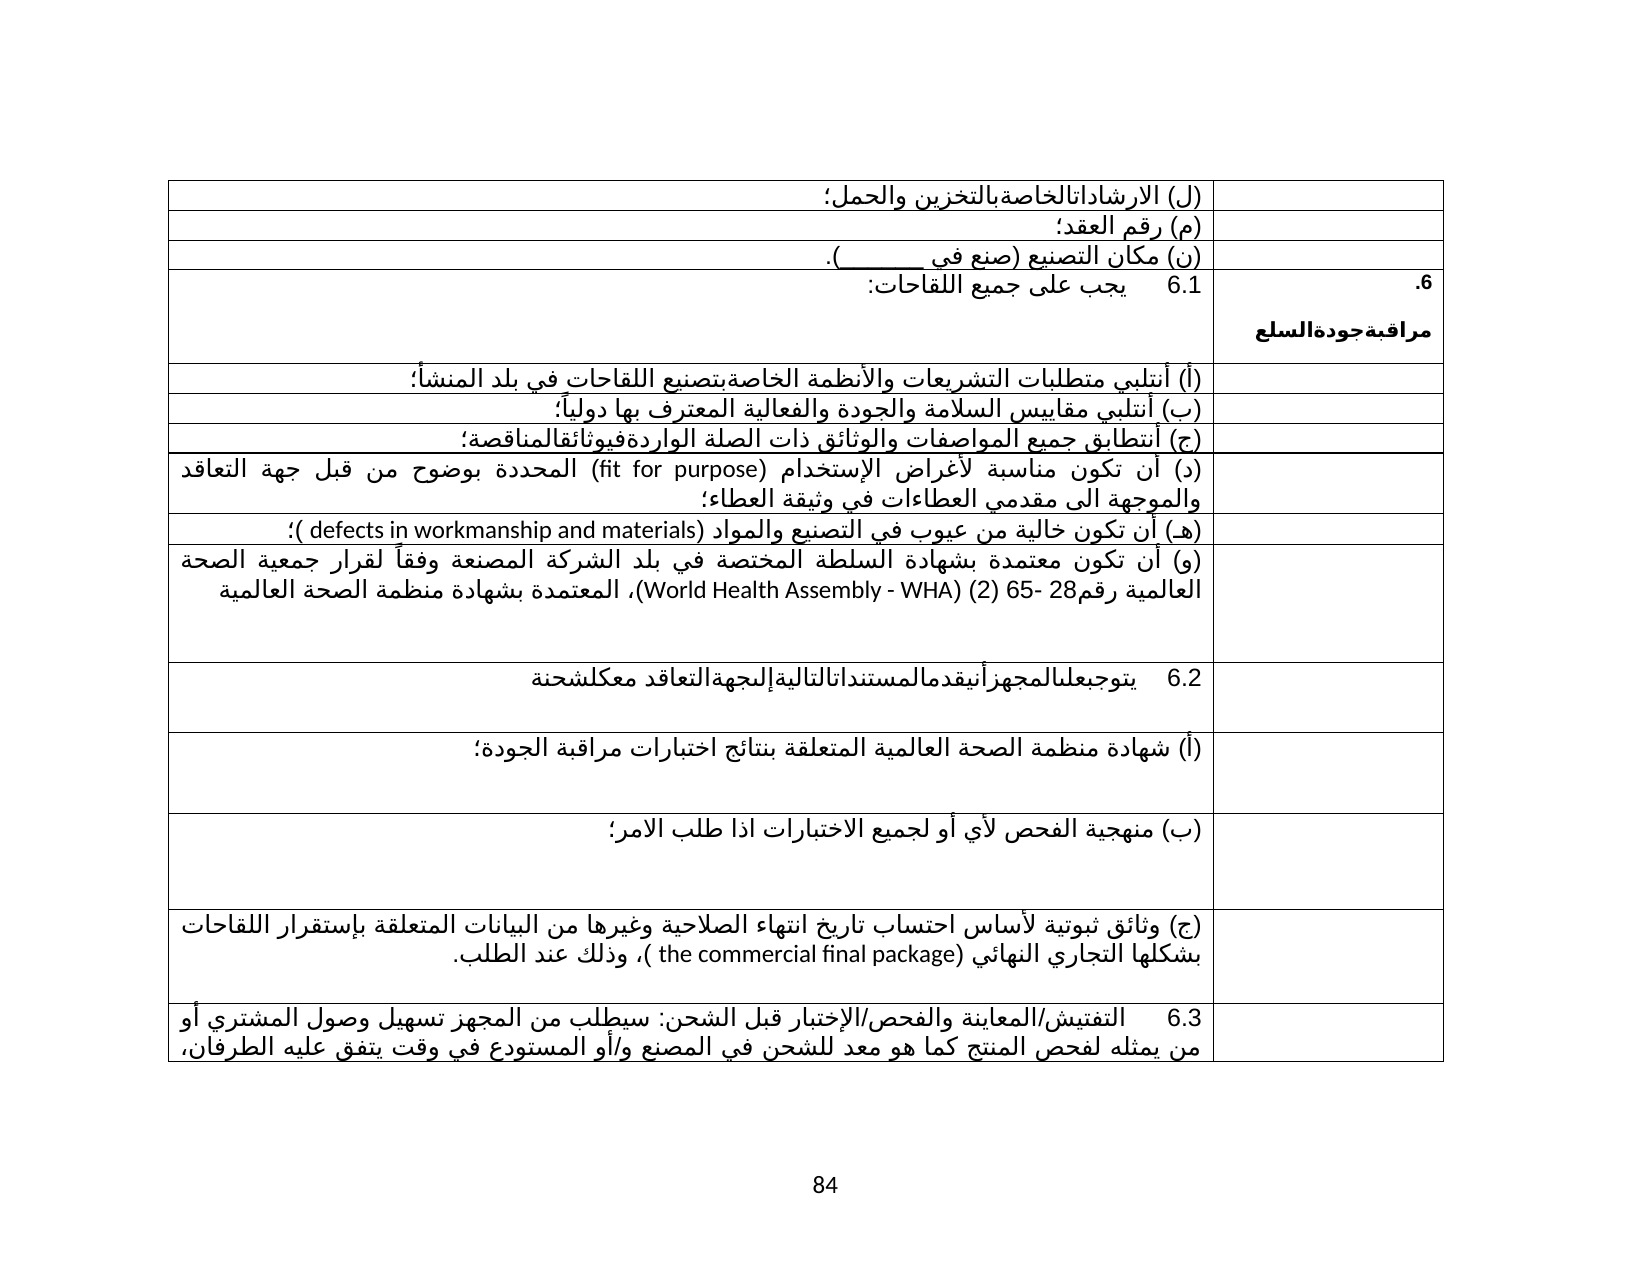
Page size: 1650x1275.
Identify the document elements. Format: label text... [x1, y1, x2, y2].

table_cell 6.1 يجب على جميع اللقاحات: [169, 270, 1213, 363]
table_cell (أ) أنتلبي متطلبات التشريعات والأنظمة الخاصةبتصنيع اللقاحات في بلد المنشأ؛ [169, 364, 1213, 393]
table_cell [1214, 364, 1443, 393]
table_cell (ب) منهجية الفحص لأي أو لجميع الاختبارات اذا طلب الامر؛ [169, 814, 1213, 909]
table_cell [1214, 454, 1443, 513]
table_cell 6.2 يتوجبعلىالمجهزأنيقدمالمستنداتالتاليةإلىجهةالتعاقد معكلشحنة [169, 663, 1213, 732]
table_cell [1214, 181, 1443, 210]
table_cell 6. مراقبةجودةالسلع [1214, 270, 1443, 363]
table_cell [1214, 733, 1443, 813]
table_cell (هـ) أن تكون خالية من عيوب في التصنيع والمواد (defects in workmanship and materials )؛ [169, 514, 1213, 544]
table_cell (ل) الارشاداتالخاصةبالتخزين والحمل؛ [169, 181, 1213, 210]
table_cell (ن) مكان التصنيع (صنع في ______). [169, 241, 1213, 269]
table_cell (ج) أنتطابق جميع المواصفات والوثائق ذات الصلة الواردةفيوثائقالمناقصة؛ [169, 424, 1213, 452]
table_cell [169, 1004, 1213, 1061]
table_cell [1214, 663, 1443, 732]
table_cell [1214, 545, 1443, 662]
table_cell (د) أن تكون مناسبة لأغراض الإستخدام (fit for purpose) المحددة بوضوح من قبل جهة التعاقد والموجهة الى مقدمي العطاءات في وثيقة العطاء؛ [169, 454, 1213, 513]
table_cell [1214, 394, 1443, 423]
table_cell (ج) وثائق ثبوتية لأساس احتساب تاريخ انتهاء الصلاحية وغيرها من البيانات المتعلقة بإستقرار اللقاحات بشكلها التجاري النهائي (the commercial final package )، وذلك عند الطلب. [169, 910, 1213, 1002]
table_cell [1214, 241, 1443, 269]
table_cell (و) أن تكون معتمدة بشهادة السلطة المختصة في بلد الشركة المصنعة وفقاً لقرار جمعية الصحة العالمية رقم28 -65 (2) (World Health Assembly - WHA)، المعتمدة بشهادة منظمة الصحة العالمية [169, 545, 1213, 662]
table_cell [1214, 424, 1443, 452]
table_cell [1214, 814, 1443, 909]
table_cell [1214, 514, 1443, 544]
table_cell [1214, 1004, 1443, 1061]
table_cell (م) رقم العقد؛ [169, 211, 1213, 239]
table_cell [1214, 211, 1443, 239]
table_cell [1214, 910, 1443, 1002]
table_cell (أ) شهادة منظمة الصحة العالمية المتعلقة بنتائج اختبارات مراقبة الجودة؛ [169, 733, 1213, 813]
table_cell (ب) أنتلبي مقاييس السلامة والجودة والفعالية المعترف بها دولياً؛ [169, 394, 1213, 423]
